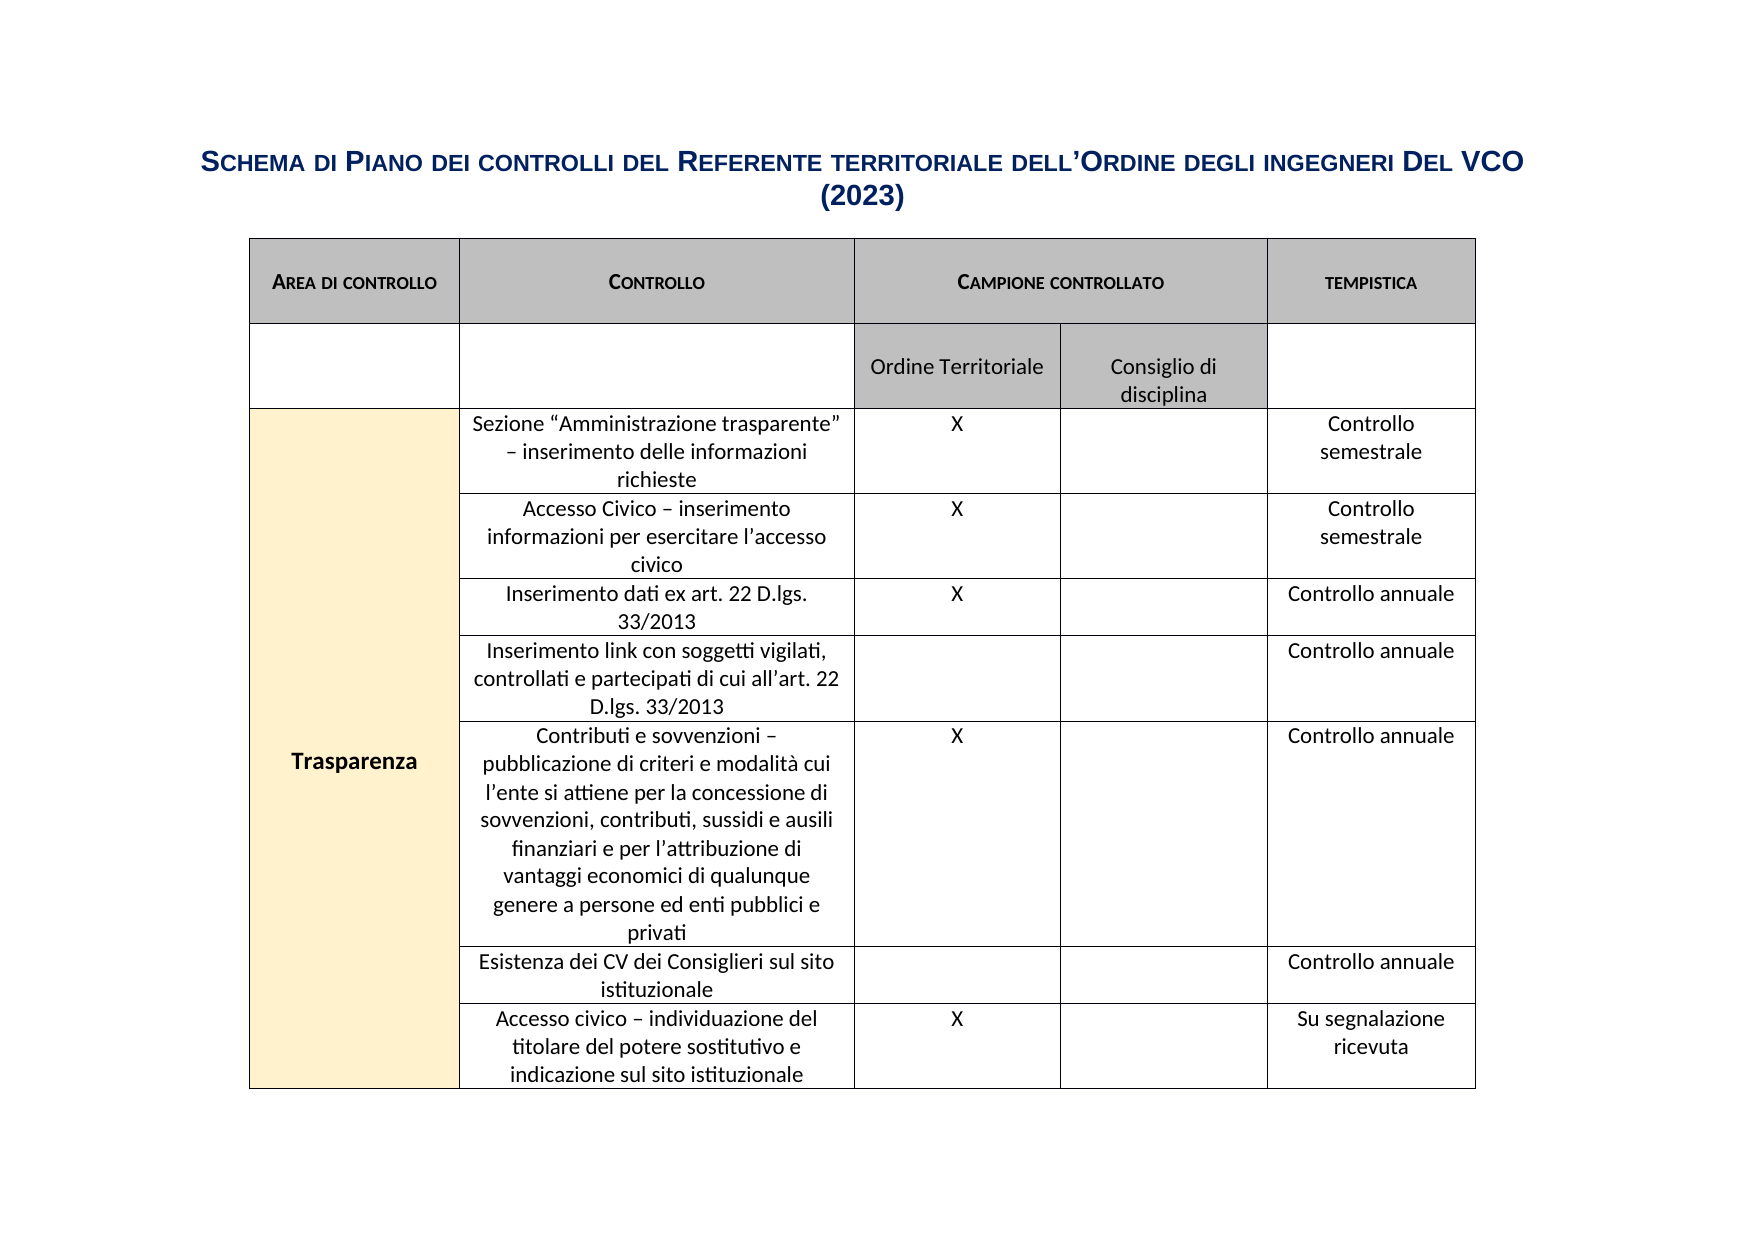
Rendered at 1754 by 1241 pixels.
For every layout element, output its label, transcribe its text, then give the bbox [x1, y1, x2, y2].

table_cell Controllo annuale [1268, 636, 1475, 721]
table_cell Sezione “Amministrazione trasparente” – inserimento delle informazioni richieste [460, 409, 854, 493]
table_cell Accesso Civico – inserimento informazioni per esercitare l’accesso civico [460, 494, 854, 578]
table_cell [1061, 1004, 1267, 1088]
table_cell [1061, 409, 1267, 493]
table_cell Controllo semestrale [1268, 494, 1475, 578]
table_cell [1061, 636, 1267, 721]
table_header tempistica [1268, 239, 1475, 323]
table_cell X [855, 579, 1060, 635]
table_cell X [855, 722, 1060, 946]
table_cell [855, 947, 1060, 1003]
table_cell [1061, 947, 1267, 1003]
table_cell Consiglio di disciplina [1061, 324, 1267, 408]
table_cell Ordine Territoriale [855, 324, 1060, 408]
table_cell [250, 324, 459, 408]
table_cell X [855, 1004, 1060, 1088]
table_cell Su segnalazione ricevuta [1268, 1004, 1475, 1088]
table_cell [1061, 579, 1267, 635]
table_cell [1061, 494, 1267, 578]
table_cell [1268, 324, 1475, 408]
table_header Controllo [460, 239, 854, 323]
table_cell [1061, 722, 1267, 946]
text Schema di Piano dei controlli del Referente territoriale dell’Ordine degli ingegneri Del VCO [118, 144, 1606, 178]
table_cell Controllo annuale [1268, 579, 1475, 635]
text (2023) [118, 178, 1606, 212]
table_cell Controllo annuale [1268, 722, 1475, 946]
table_header Area di controllo [250, 239, 459, 323]
table_cell X [855, 494, 1060, 578]
table_cell Trasparenza [250, 409, 459, 1088]
table_cell X [855, 409, 1060, 493]
table_header Campione controllato [855, 239, 1267, 323]
table_cell Controllo annuale [1268, 947, 1475, 1003]
table_cell Inserimento link con soggetti vigilati, controllati e partecipati di cui all’art. 22 D.lgs. 33/2013 [460, 636, 854, 721]
table_cell Inserimento dati ex art. 22 D.lgs. 33/2013 [460, 579, 854, 635]
table_cell Esistenza dei CV dei Consiglieri sul sito istituzionale [460, 947, 854, 1003]
table_cell [855, 636, 1060, 721]
table_cell [460, 324, 854, 408]
table_cell Contributi e sovvenzioni – pubblicazione di criteri e modalità cui l’ente si attiene per la concessione di sovvenzioni, contributi, sussidi e ausili finanziari e per l’attribuzione di vantaggi economici di qualunque genere a persone ed enti pubblici e privati [460, 722, 854, 946]
table_cell Accesso civico – individuazione del titolare del potere sostitutivo e indicazione sul sito istituzionale [460, 1004, 854, 1088]
table_cell Controllo semestrale [1268, 409, 1475, 493]
